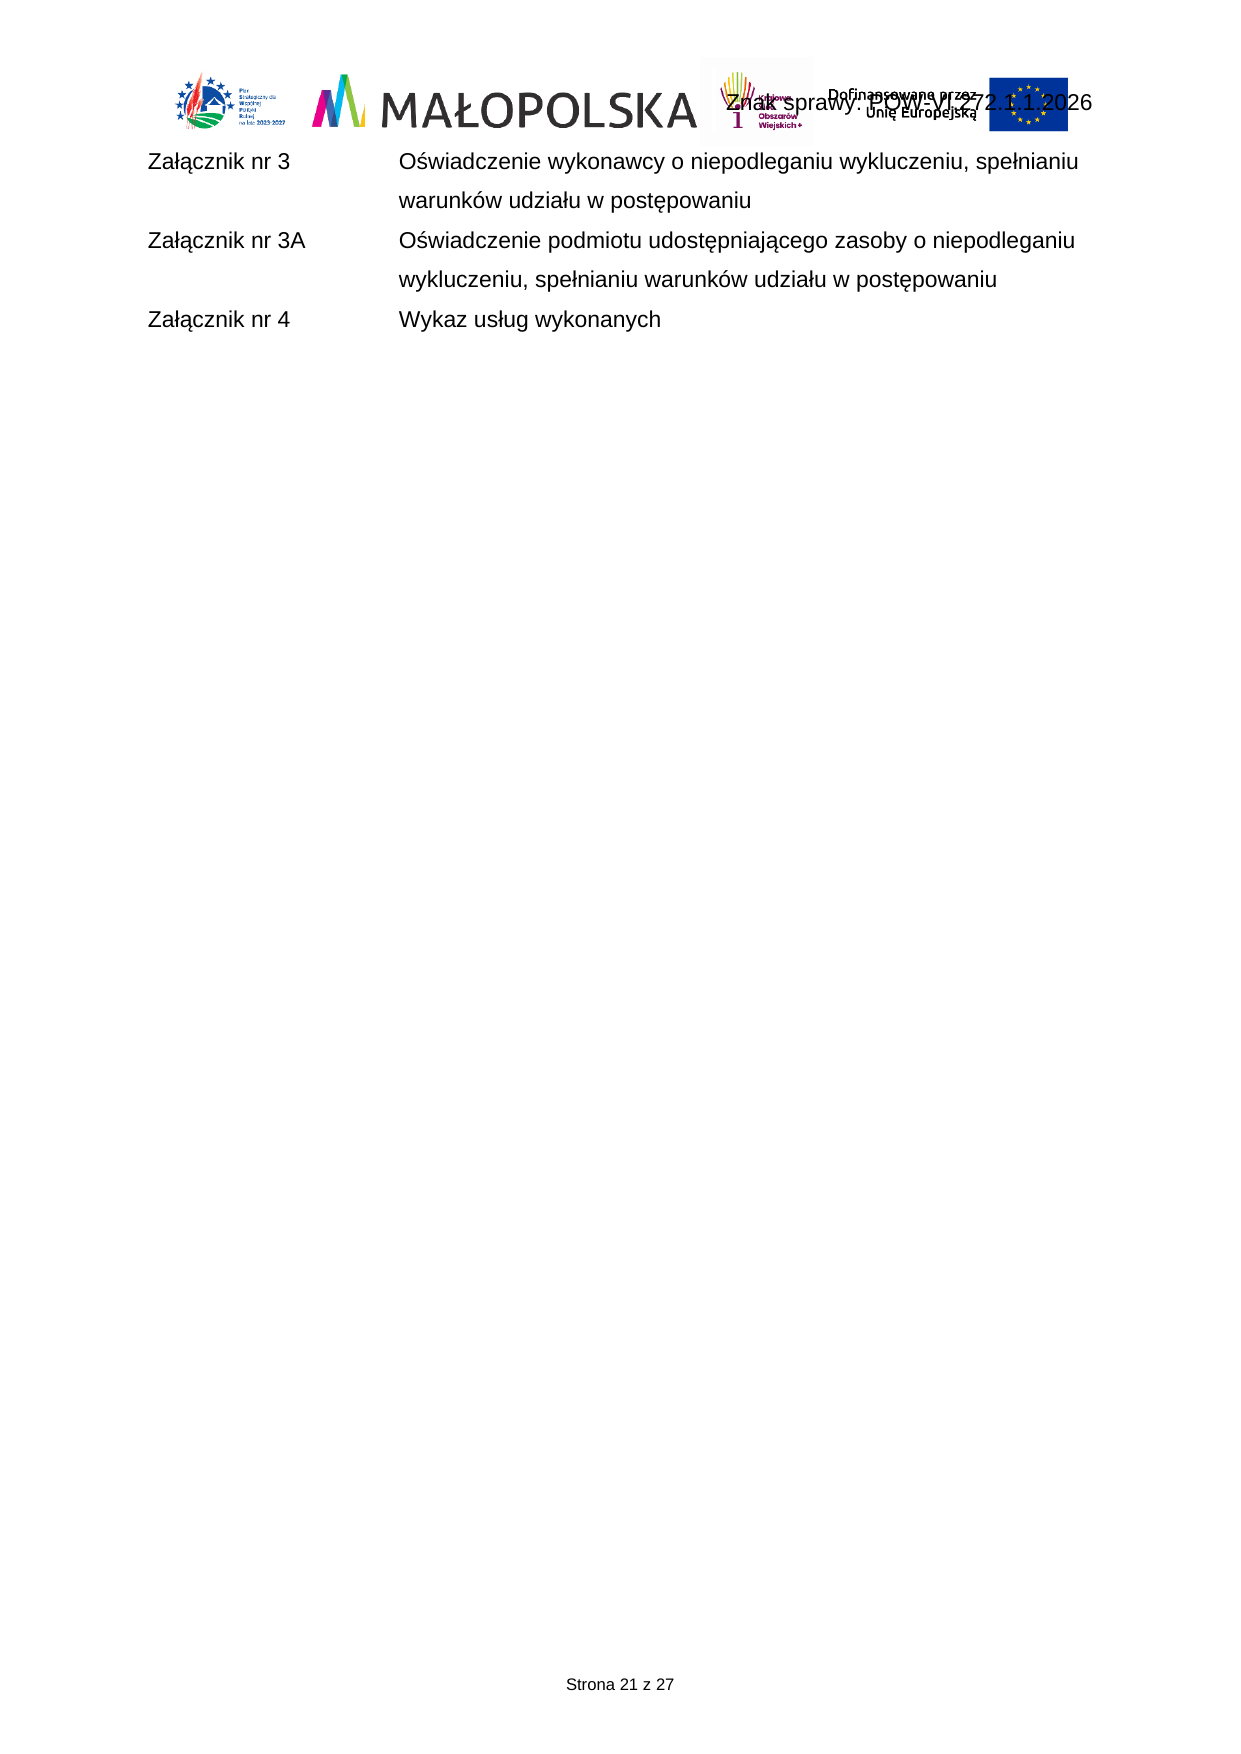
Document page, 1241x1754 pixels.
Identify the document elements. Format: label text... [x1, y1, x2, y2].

text Załącznik nr 3A Oświadczenie podmiotu udostępniającego zasoby o niepodleganiu wykluczeniu, spełnianiu warunków udziału w postępowaniu [148, 227, 1093, 292]
text Załącznik nr 3 Oświadczenie wykonawcy o niepodleganiu wykluczeniu, spełnianiu warunków udziału w postępowaniu [148, 148, 1093, 213]
picture [147, 57, 1093, 147]
text Załącznik nr 4 Wykaz usług wykonanych [148, 306, 1093, 332]
